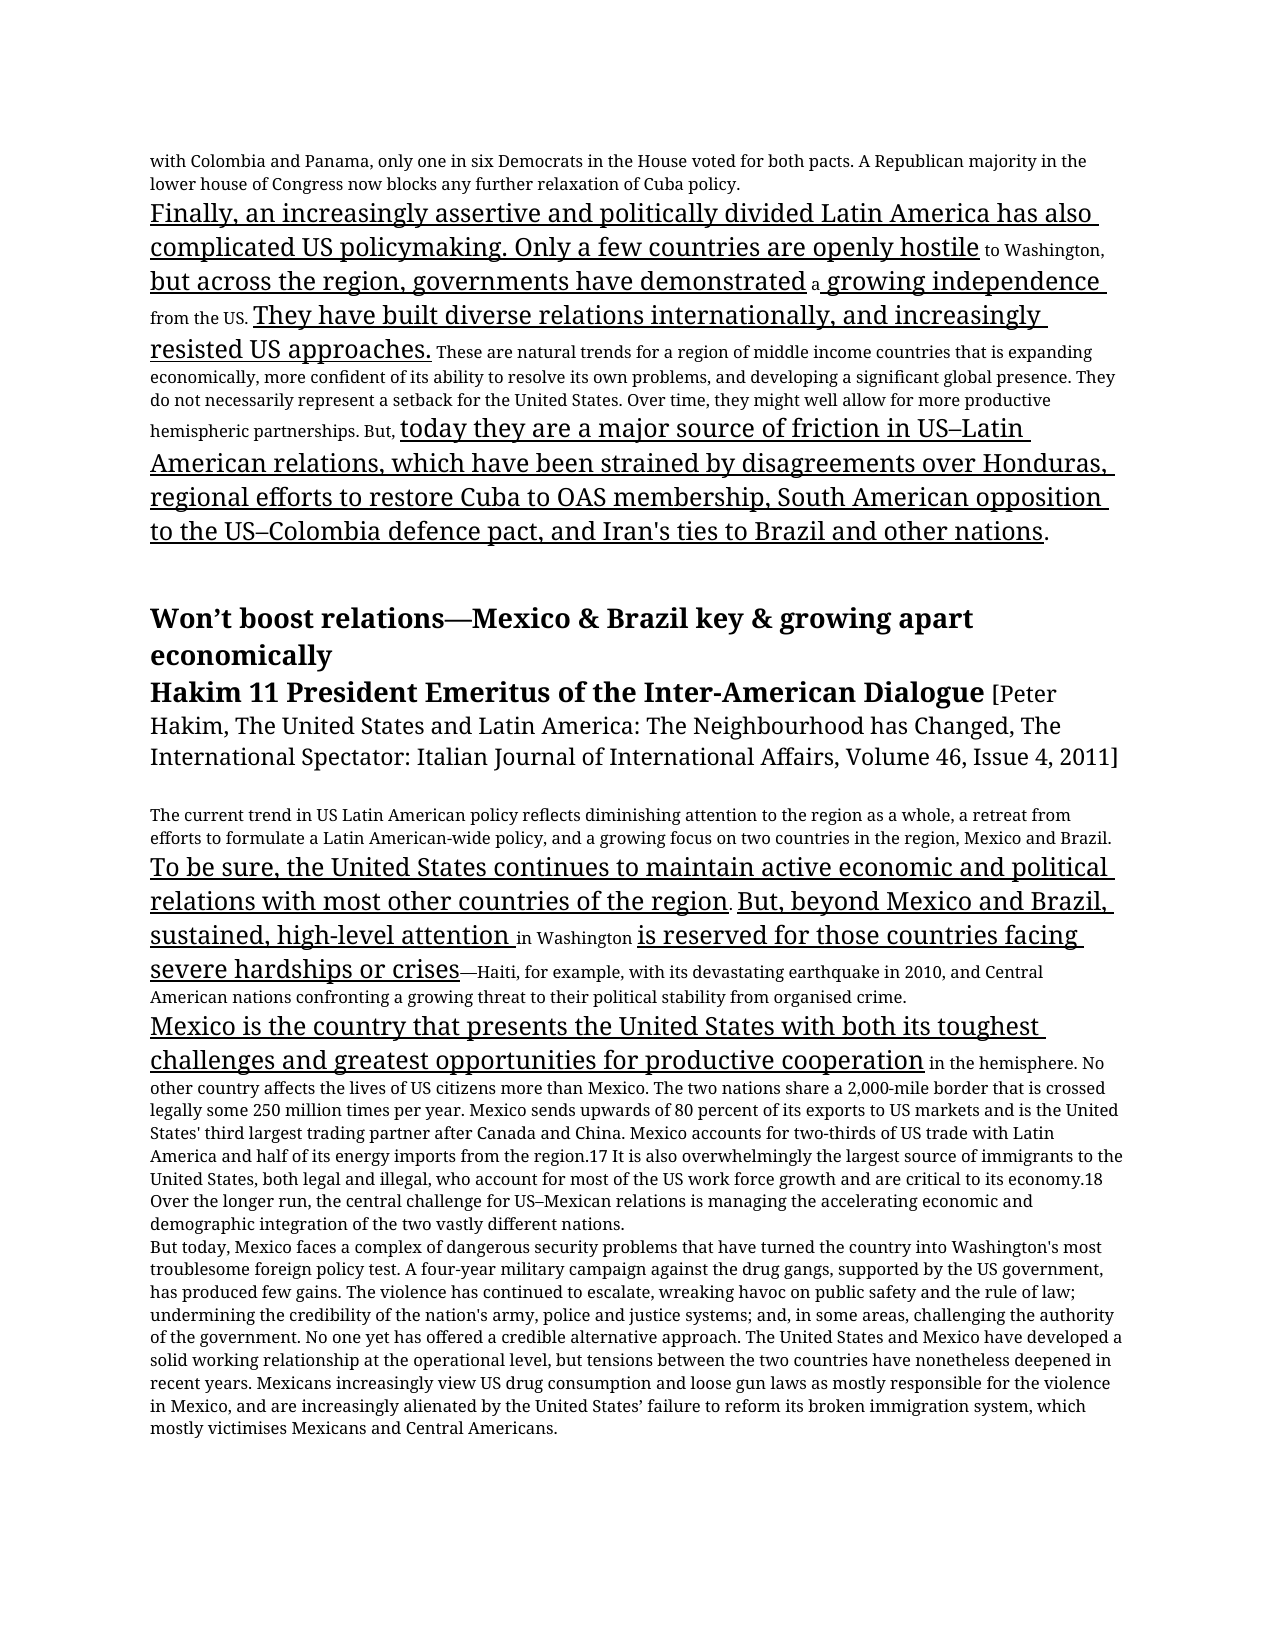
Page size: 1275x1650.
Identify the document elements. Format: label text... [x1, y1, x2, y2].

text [150, 150, 1125, 195]
text Finally, an increasingly assertive and politically divided Latin America has also complicated US policymaking. Only a few countries are openly hostile to Washington, but across the region, governments have demonstrated a growing independence from the US. They have built diverse relations internationally, and increasingly resisted US approaches. These are natural trends for a region of middle income countries that is expanding economically, more confident of its ability to resolve its own problems, and developing a significant global presence. They do not necessarily represent a setback for the United States. Over time, they might well allow for more productive hemispheric partnerships. But, today they are a major source of friction in US–Latin American relations, which have been strained by disagreements over Honduras, regional efforts to restore Cuba to OAS membership, South American opposition to the US–Colombia defence pact, and Iran's ties to Brazil and other nations. [150, 195, 1125, 547]
text But today, Mexico faces a complex of dangerous security problems that have turned the country into Washington's most troublesome foreign policy test. A four-year military campaign against the drug gangs, supported by the US government, has produced few gains. The violence has continued to escalate, wreaking havoc on public safety and the rule of law; undermining the credibility of the nation's army, police and justice systems; and, in some areas, challenging the authority of the government. No one yet has offered a credible alternative approach. The United States and Mexico have developed a solid working relationship at the operational level, but tensions between the two countries have nonetheless deepened in recent years. Mexicans increasingly view US drug consumption and loose gun laws as mostly responsible for the violence in Mexico, and are increasingly alienated by the United States’ failure to reform its broken immigration system, which mostly victimises Mexicans and Central Americans. [150, 1235, 1125, 1440]
subtitle Won’t boost relations—Mexico & Brazil key & growing apart economically [150, 599, 1125, 673]
text Mexico is the country that presents the United States with both its toughest challenges and greatest opportunities for productive cooperation in the hemisphere. No other country affects the lives of US citizens more than Mexico. The two nations share a 2,000-mile border that is crossed legally some 250 million times per year. Mexico sends upwards of 80 percent of its exports to US markets and is the United States' third largest trading partner after Canada and China. Mexico accounts for two-thirds of US trade with Latin America and half of its energy imports from the region.17 It is also overwhelmingly the largest source of immigrants to the United States, both legal and illegal, who account for most of the US work force growth and are critical to its economy.18 Over the longer run, the central challenge for US–Mexican relations is managing the accelerating economic and demographic integration of the two vastly different nations. [150, 1008, 1125, 1235]
text The current trend in US Latin American policy reflects diminishing attention to the region as a whole, a retreat from efforts to formulate a Latin American-wide policy, and a growing focus on two countries in the region, Mexico and Brazil. To be sure, the United States continues to maintain active economic and political relations with most other countries of the region. But, beyond Mexico and Brazil, sustained, high-level attention in Washington is reserved for those countries facing severe hardships or crises—Haiti, for example, with its devastating earthquake in 2010, and Central American nations confronting a growing threat to their political stability from organised crime. [150, 804, 1125, 1008]
text Hakim 11 President Emeritus of the Inter-American Dialogue [Peter Hakim, The United States and Latin America: The Neighbourhood has Changed, The International Spectator: Italian Journal of International Affairs, Volume 46, Issue 4, 2011] [150, 673, 1125, 773]
